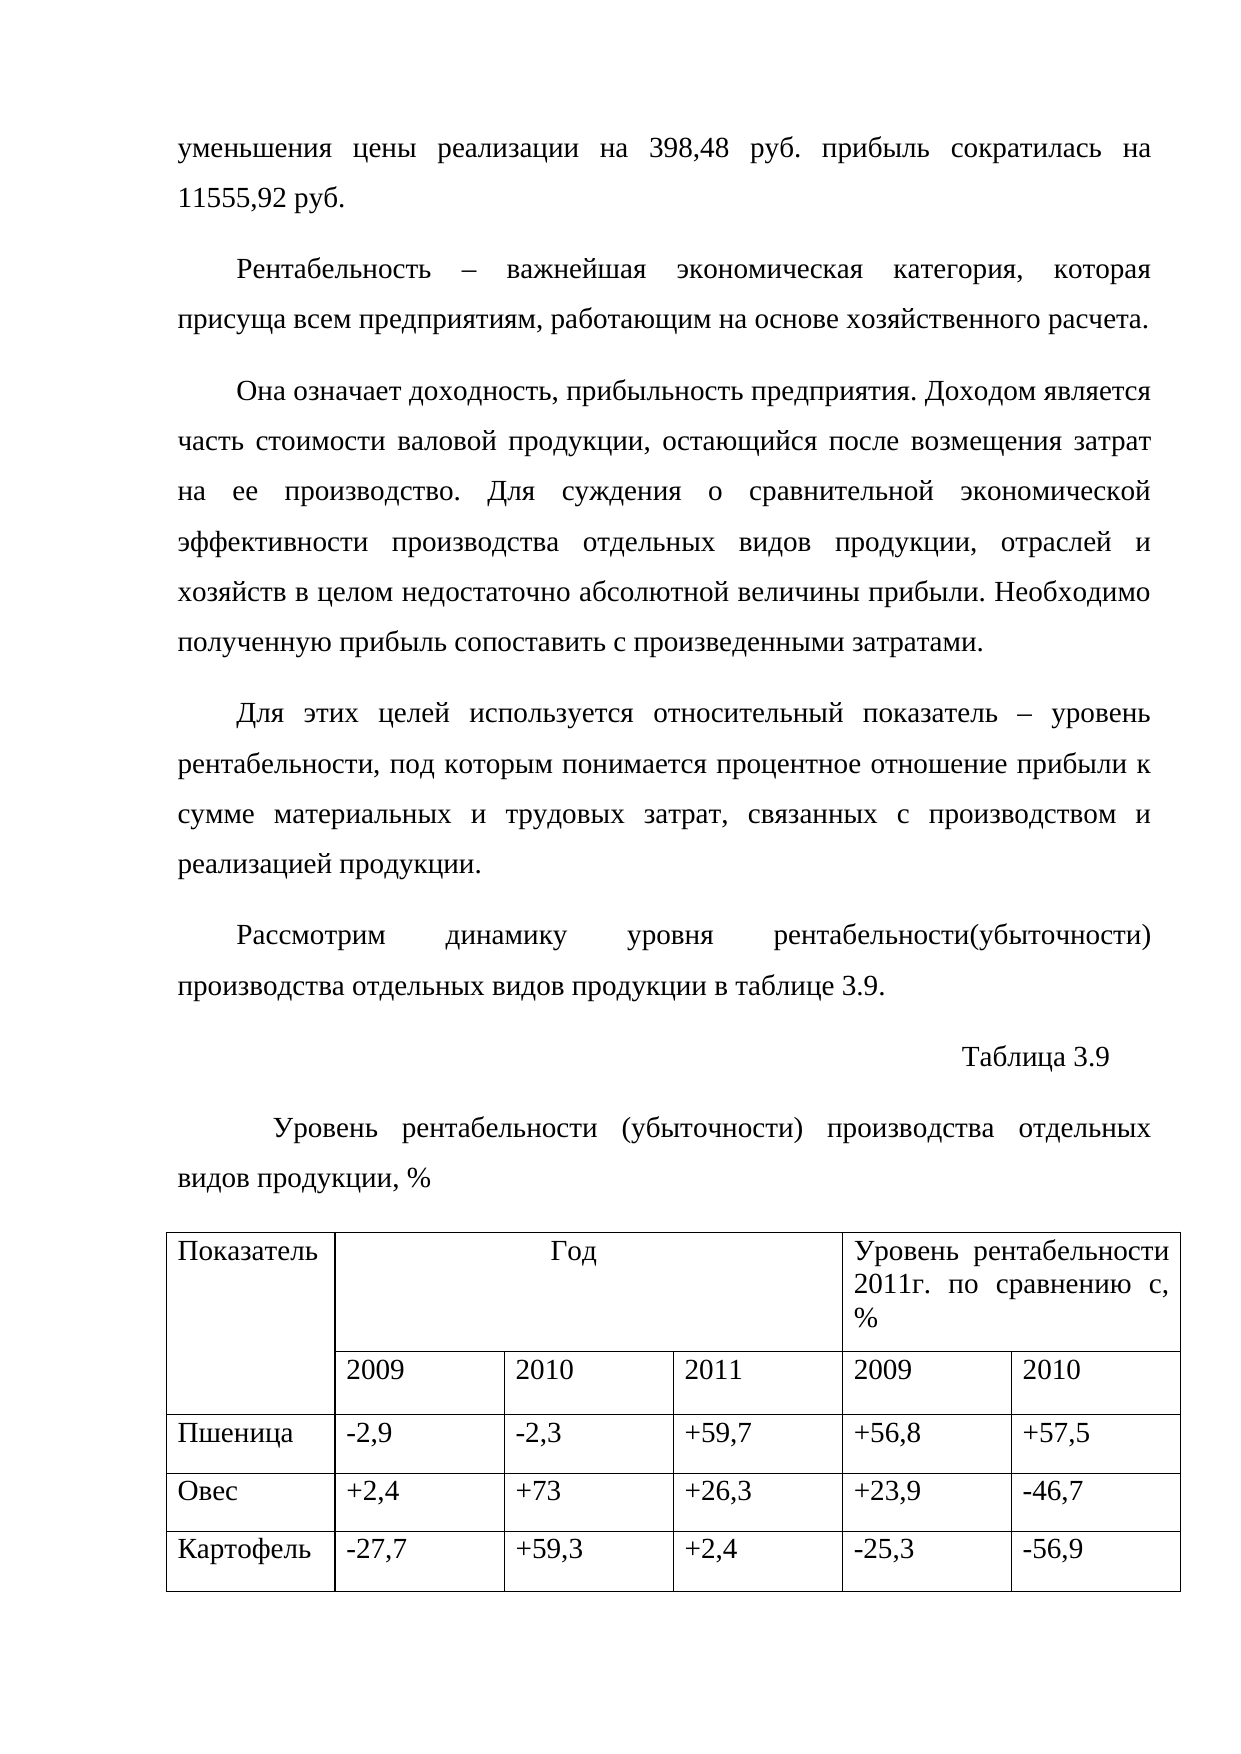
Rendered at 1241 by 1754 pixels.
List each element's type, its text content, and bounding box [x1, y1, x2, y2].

table_cell -2,9 [336, 1415, 504, 1472]
table_cell 2011 [674, 1352, 842, 1414]
table_cell 2009 [843, 1352, 1011, 1414]
text Рентабельность – важнейшая экономическая категория, которая присуща всем предприятиям, работающим на основе хозяйственного расчета. [177, 251, 1152, 335]
table_cell +56,8 [843, 1415, 1011, 1472]
table_header Год [336, 1233, 842, 1351]
table_cell 2010 [1012, 1352, 1180, 1414]
table_cell +26,3 [674, 1474, 842, 1531]
table_cell -27,7 [336, 1532, 504, 1591]
table_cell Овес [167, 1474, 334, 1531]
table_cell -56,9 [1012, 1532, 1180, 1591]
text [177, 130, 1152, 214]
table_cell -25,3 [843, 1532, 1011, 1591]
text Она означает доходность, прибыльность предприятия. Доходом является часть стоимости валовой продукции, остающийся после возмещения затрат на ее производство. Для суждения о сравнительной экономической эффективности производства отдельных видов продукции, отраслей и хозяйств в целом недостаточно абсолютной величины прибыли. Необходимо полученную прибыль сопоставить с произведенными затратами. [177, 373, 1152, 658]
table_cell +73 [505, 1474, 673, 1531]
table_cell +59,3 [505, 1532, 673, 1591]
table_header Показатель [167, 1233, 334, 1414]
table_cell -46,7 [1012, 1474, 1180, 1531]
text Уровень рентабельности (убыточности) производства отдельных видов продукции, % [177, 1110, 1152, 1194]
table_cell 2010 [505, 1352, 673, 1414]
table_cell -2,3 [505, 1415, 673, 1472]
table_cell +57,5 [1012, 1415, 1180, 1472]
table_cell +23,9 [843, 1474, 1011, 1531]
table_cell +2,4 [674, 1532, 842, 1591]
table_cell Картофель [167, 1532, 334, 1591]
text Рассмотрим динамику уровня рентабельности(убыточности) производства отдельных видов продукции в таблице 3.9. [177, 917, 1152, 1001]
table_cell +2,4 [336, 1474, 504, 1531]
table_cell 2009 [336, 1352, 504, 1414]
text Для этих целей используется относительный показатель – уровень рентабельности, под которым понимается процентное отношение прибыли к сумме материальных и трудовых затрат, связанных с производством и реализацией продукции. [177, 695, 1152, 880]
text Таблица 3.9 [177, 1039, 1152, 1072]
table_cell +59,7 [674, 1415, 842, 1472]
table_cell Пшеница [167, 1415, 334, 1472]
table_header Уровень рентабельности 2011г. по сравнению с, % [843, 1233, 1180, 1351]
